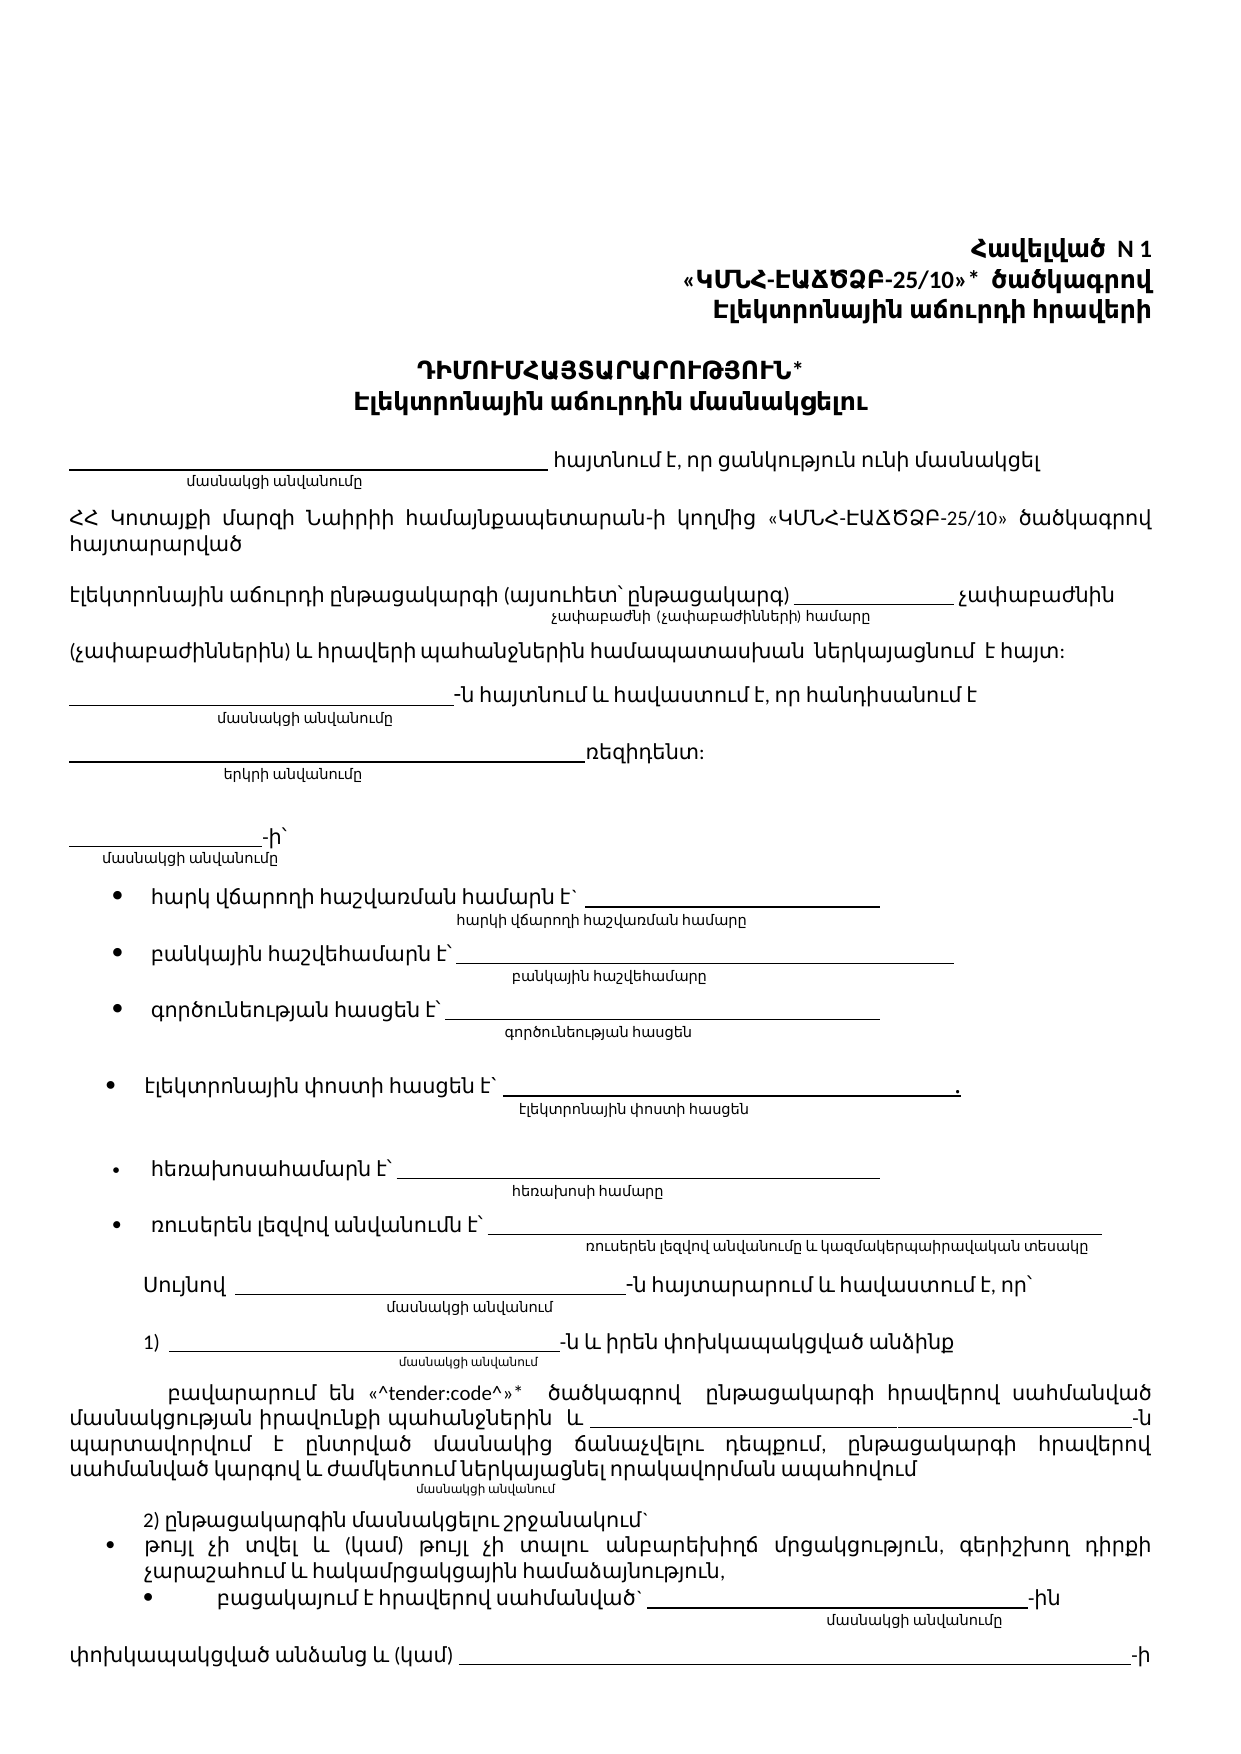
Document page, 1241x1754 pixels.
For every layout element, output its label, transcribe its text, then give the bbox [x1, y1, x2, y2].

list թույլ չի տվել և (կամ) թույլ չի տալու անբարեխիղճ մրցակցություն, գերիշխող դիրքի չարաշահում և հակամրցակցային համաձայնություն, [107, 1532, 1152, 1583]
text բանկային հաշվեհամարը [438, 967, 1152, 997]
text մասնակցի անվանումը [69, 850, 1152, 880]
text մասնակցի անվանումը [69, 472, 1152, 503]
text չափաբաժնի (չափաբաժինների) համարը [69, 607, 1152, 638]
text Էլեկտրոնային աճուրդի հրավերի [69, 294, 1152, 325]
list գործունեության հասցեն է՝ [113, 997, 1152, 1023]
text Հավելված N 1 [69, 233, 1152, 264]
text հայտնում է, որ ցանկություն ունի մասնակցել [69, 447, 1152, 472]
text ԴԻՄՈՒՄՀԱՅՏԱՐԱՐՈՒԹՅՈՒՆ* [69, 356, 1152, 386]
text մասնակցի անվանում [69, 1354, 1152, 1380]
text մասնակցի անվանումը [69, 709, 1152, 739]
text էլեկտրոնային փոստի հասցեն [364, 1100, 1152, 1131]
text մասնակցի անվանումը [69, 1611, 1152, 1642]
text (չափաբաժիններին) և հրավերի պահանջներին համապատասխան ներկայացնում է հայտ: [69, 638, 1152, 663]
text մասնակցի անվանում [69, 1299, 1152, 1329]
text -ի՝ [69, 824, 1152, 850]
list հեռախոսահամարն է՝ [113, 1156, 1152, 1182]
text մասնակցի անվանում [69, 1482, 1152, 1507]
subtitle Էլեկտրոնային աճուրդին մասնակցելու [69, 386, 1152, 417]
list հարկ վճարողի հաշվառման համարն է` [113, 880, 1152, 911]
text Սույնով -ն հայտարարում և հավաստում է, որ՝ [69, 1268, 1152, 1299]
text 2) ընթացակարգին մասնակցելու շրջանակում` [69, 1507, 1152, 1532]
list բանկային հաշվեհամարն է՝ [113, 941, 1152, 967]
text փոխկապակցված անձանց և (կամ) -ի [69, 1642, 1152, 1667]
text ռեզիդենտ: [69, 739, 1152, 765]
text բավարարում են «^tender:code^»* ծածկագրով ընթացակարգի հրավերով սահմանված մասնակցության իրավունքի պահանջներին և -ն պարտավորվում է ընտրված մասնակից ճանաչվելու դեպքում, ընթացակարգի հրավերով սահմանված կարգով և ժամկետում ներկայացնել որակավորման ապահովում [69, 1380, 1152, 1482]
text երկրի անվանումը [69, 765, 1152, 796]
text 1) -ն և իրեն փոխկապակցված անձինք [69, 1329, 1152, 1354]
text ՀՀ Կոտայքի մարզի Նաիրիի համայնքապետարան-ի կողմից «ԿՄՆՀ-ԷԱՃԾՁԲ-25/10» ծածկագրով հայտարարված [69, 503, 1152, 556]
text «ԿՄՆՀ-ԷԱՃԾՁԲ-25/10»* ծածկագրով [69, 264, 1152, 294]
text էլեկտրոնային աճուրդի ընթացակարգի (այսուհետ՝ ընթացակարգ) չափաբաժնին [69, 582, 1152, 607]
text հարկի վճարողի հաշվառման համարը [69, 911, 1152, 941]
text ռուսերեն լեզվով անվանումը և կազմակերպաիրավական տեսակը [512, 1238, 1152, 1268]
list էլեկտրոնային փոստի հասցեն է` . [107, 1066, 1152, 1100]
text գործունեության հասցեն [69, 1023, 1152, 1053]
list ռուսերեն լեզվով անվանումն է՝ [113, 1212, 1152, 1238]
text -ն հայտնում և հավաստում է, որ հանդիսանում է [69, 678, 1152, 709]
list բացակայում է հրավերով սահմանված` -ին [69, 1583, 1152, 1611]
text հեռախոսի համարը [438, 1182, 1152, 1212]
